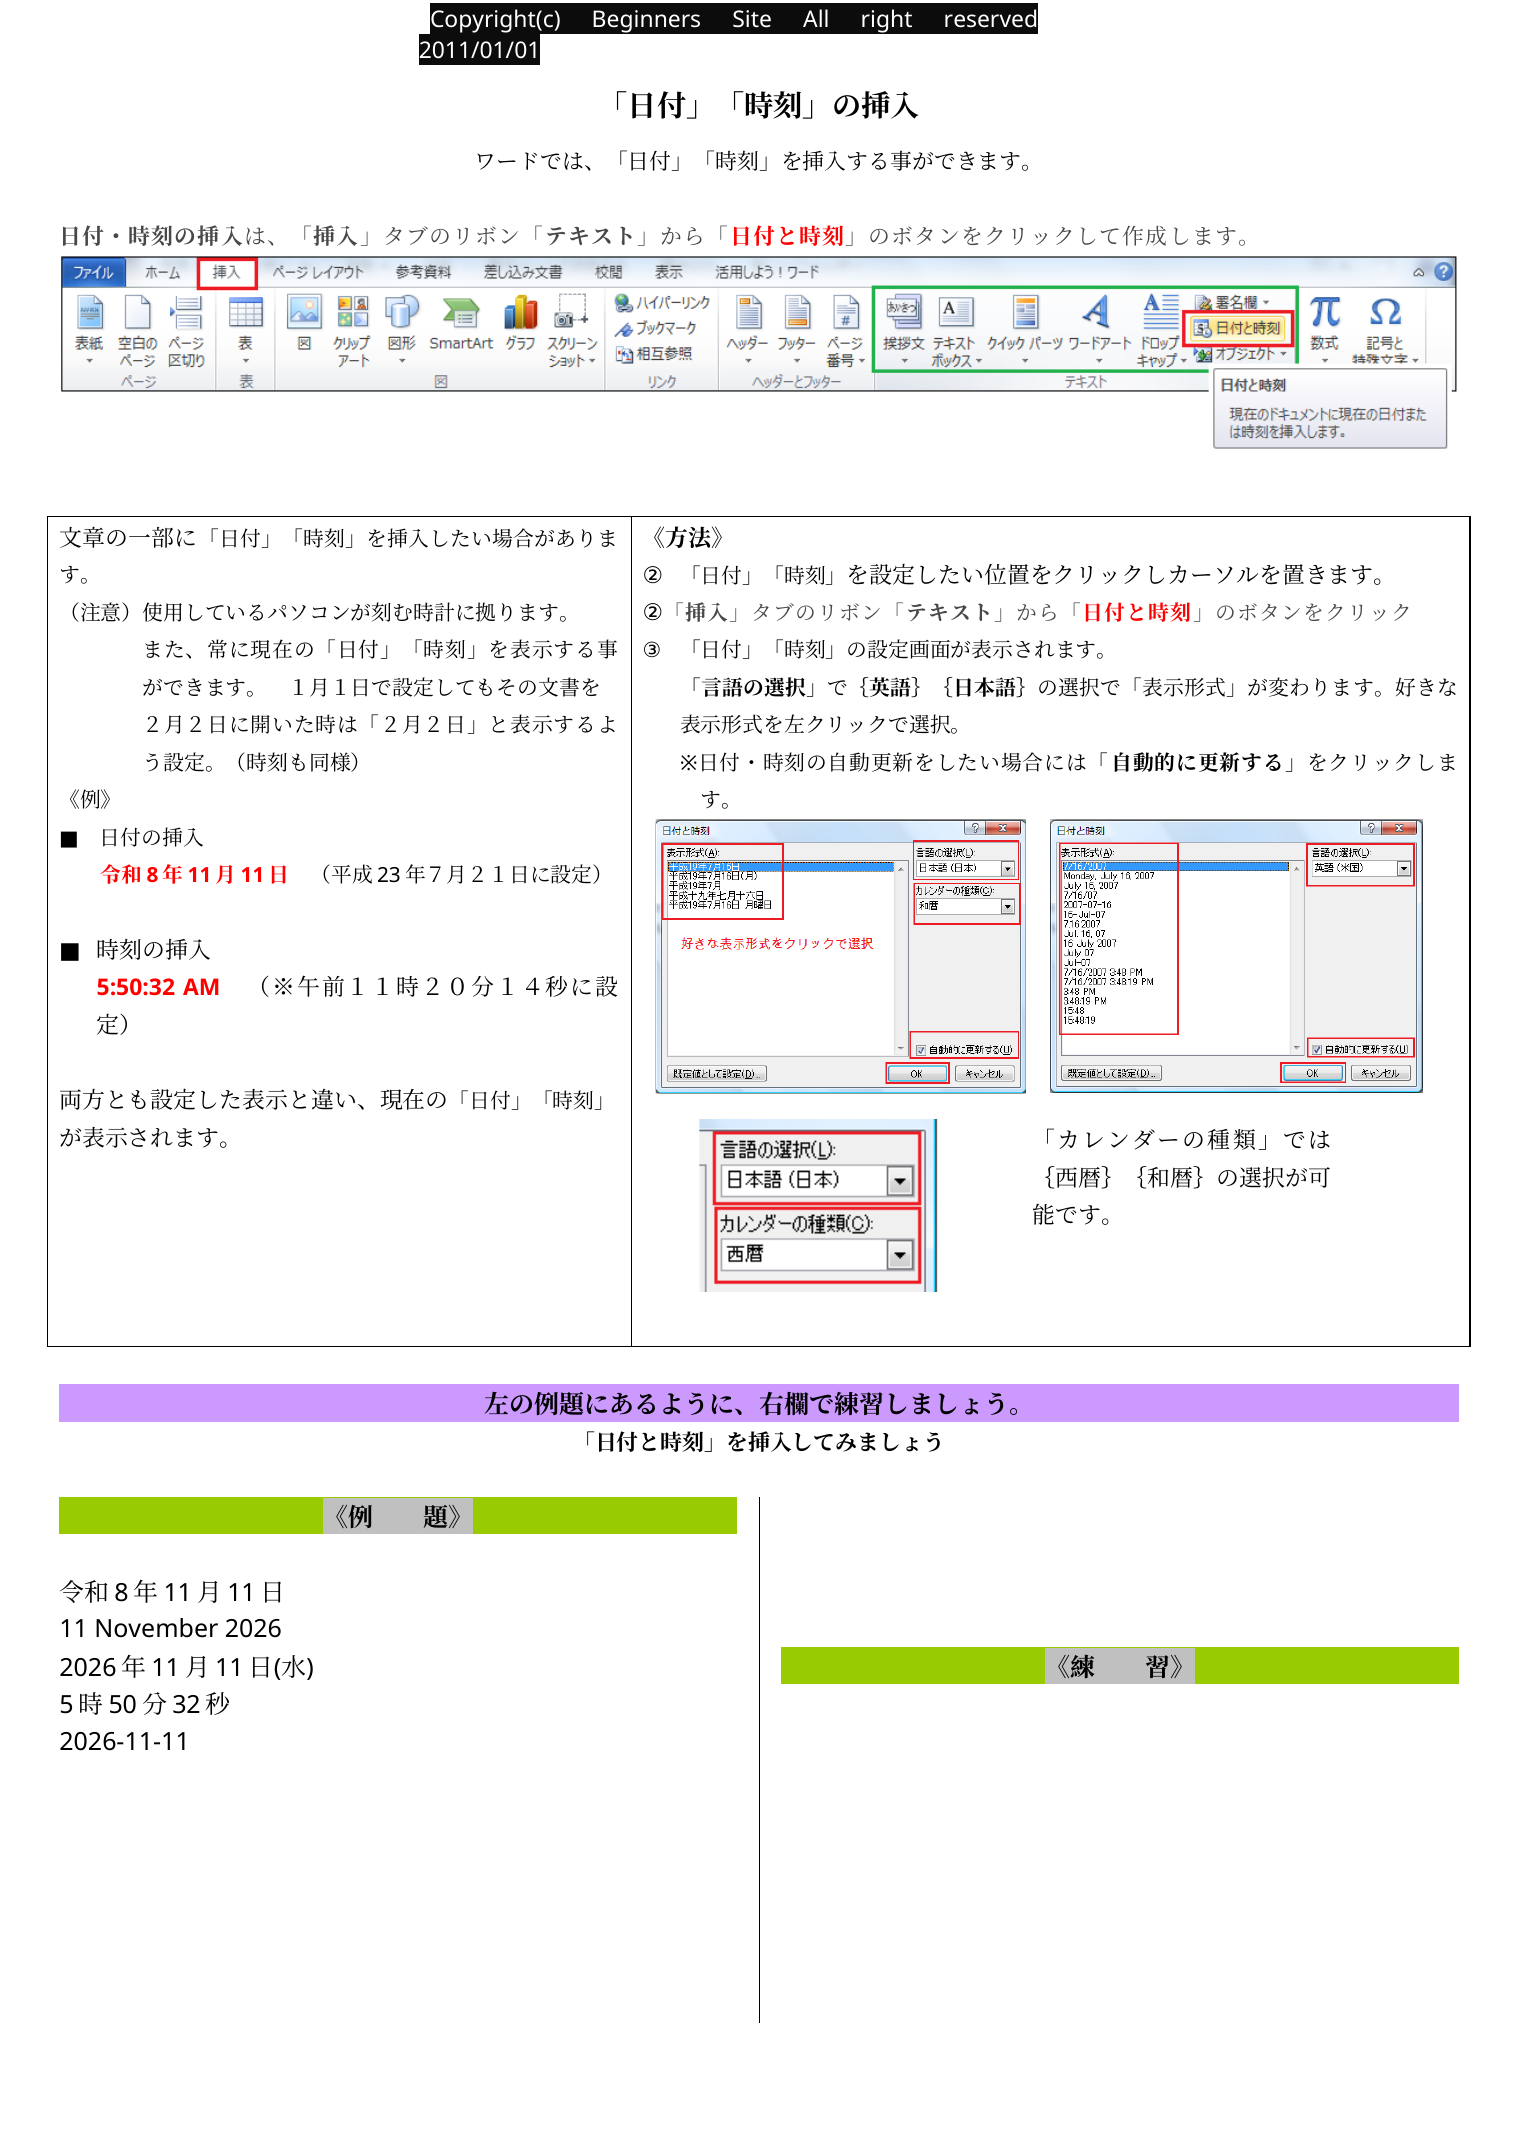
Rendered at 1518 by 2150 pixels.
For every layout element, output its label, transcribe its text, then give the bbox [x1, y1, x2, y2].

table_header 《方法》 「日付」「時刻」を設定したい位置をクリックしカーソルを置きます。 ②「挿入」タブのリボン「テキスト」から「日付と時刻」のボタンをクリック 「日付」「時刻」の設定画面が表示されます。 「言語の選択」で｛英語｝｛日本語｝の選択で「表示形式」が変わります。好きな表示形式を左クリックで選択。 ※日付・時刻の自動更新をしたい場合には「自動的に更新する」をクリックします。 [632, 517, 1469, 1346]
picture [655, 818, 1026, 1094]
text 《練 習》 [781, 1647, 1459, 1684]
text 「日付と時刻」を挿入してみましょう [59, 1422, 1459, 1459]
table_header 文章の一部に「日付」「時刻」を挿入したい場合があります。 （注意）使用しているパソコンが刻む時計に拠ります。 また、常に現在の「日付」「時刻」を表示する事ができます。 １月１日で設定してもその文書を ２月２日に開いた時は「２月２日」と表示するよう設定。（時刻も同様） 《例》 ■ 日付の挿入 平成23年8月2日 （平成23年７月２１日に設定） 時刻の挿入 5:18:51 AM （※午前１１時２０分１４秒に設定） 両方とも設定した表示と違い、現在の「日付」「時刻」 が表示されます。 [48, 517, 631, 1346]
text 「日付」「時刻」の挿入 [59, 66, 1459, 141]
text 《例 題》 [59, 1497, 737, 1534]
picture [699, 1119, 945, 1292]
text 2011年8月2日(火) [59, 1647, 737, 1684]
text ワードでは、「日付」「時刻」を挿入する事ができます。 [59, 141, 1459, 179]
text 左の例題にあるように、右欄で練習しましょう。 [59, 1384, 1459, 1422]
text 平成23年8月2日 [59, 1572, 737, 1609]
text 2 August 2011 [59, 1609, 737, 1647]
text 日付・時刻の挿入は、「挿入」タブのリボン「テキスト」から「日付と時刻」のボタンをクリックして作成します。 [59, 216, 1459, 253]
picture [1048, 818, 1424, 1094]
text 5時18分51秒 [59, 1684, 737, 1722]
text 2011-08-02 [59, 1722, 737, 1759]
picture [59, 253, 1459, 451]
